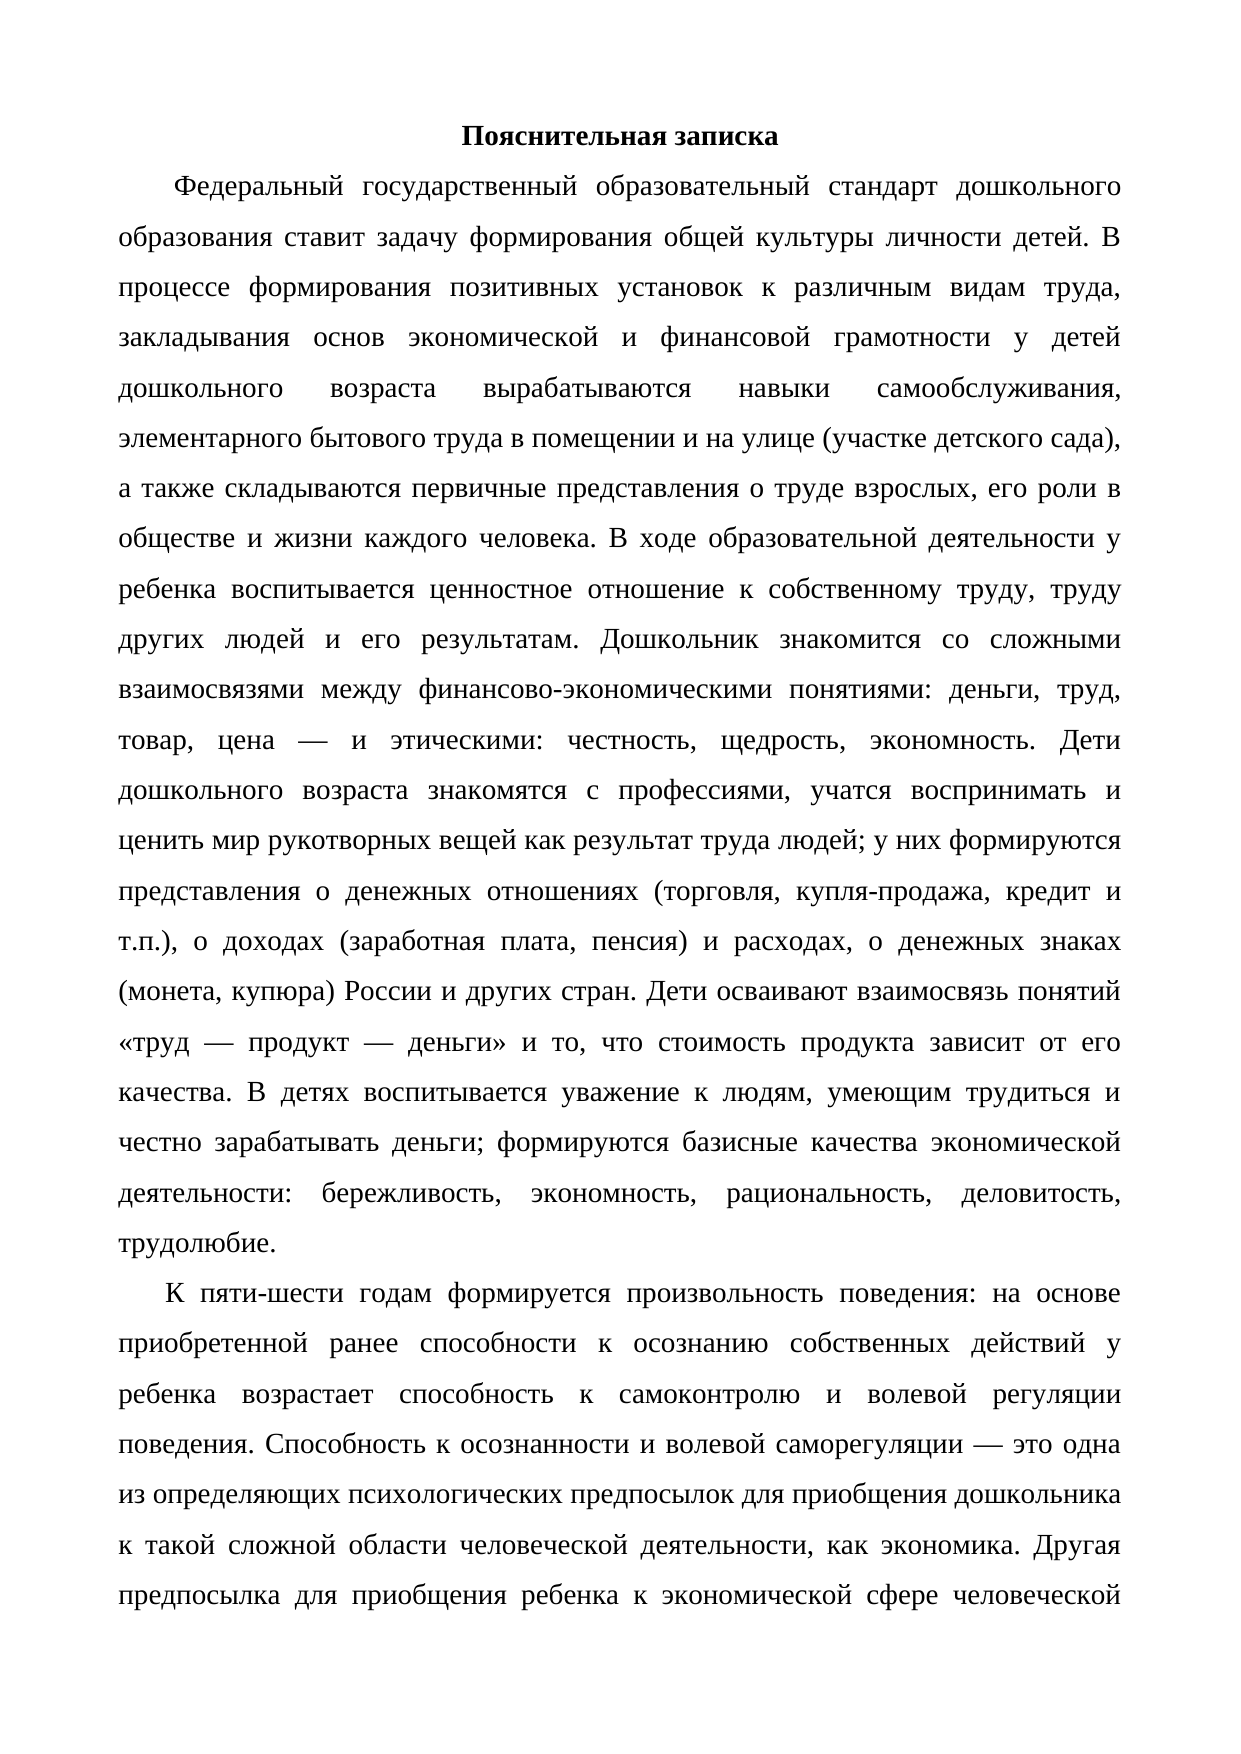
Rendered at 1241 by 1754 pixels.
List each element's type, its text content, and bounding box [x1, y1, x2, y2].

list Федеральный государственный образовательный стандарт дошкольного образования ставит задачу формирования общей культуры личности детей. В процессе формирования позитивных установок к различным видам труда, закладывания основ экономической и финансовой грамотности у детей дошкольного возраста вырабатываются навыки самообслуживания, элементарного бытового труда в помещении и на улице (участке детского сада), а также складываются первичные представления о труде взрослых, его роли в обществе и жизни каждого человека. В ходе образовательной деятельности у ребенка воспитывается ценностное отношение к собственному труду, труду других людей и его результатам. Дошкольник знакомится со сложными взаимосвязями между финансово-экономическими понятиями: деньги, труд, товар, цена — и этическими: честность, щедрость, экономность. Дети дошкольного возраста знакомятся с профессиями, учатся воспринимать и ценить мир рукотворных вещей как результат труда людей; у них формируются представления о денежных отношениях (торговля, купля-продажа, кредит и т.п.), о доходах (заработная плата, пенсия) и расходах, о денежных знаках (монета, купюра) России и других стран. Дети осваивают взаимосвязь понятий «труд — продукт — деньги» и то, что стоимость продукта зависит от его качества. В детях воспитывается уважение к людям, умеющим трудиться и честно зарабатывать деньги; формируются базисные качества экономической деятельности: бережливость, экономность, рациональность, деловитость, трудолюбие. [118, 168, 1122, 1258]
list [118, 1275, 1122, 1611]
text Пояснительная записка [118, 118, 1122, 152]
